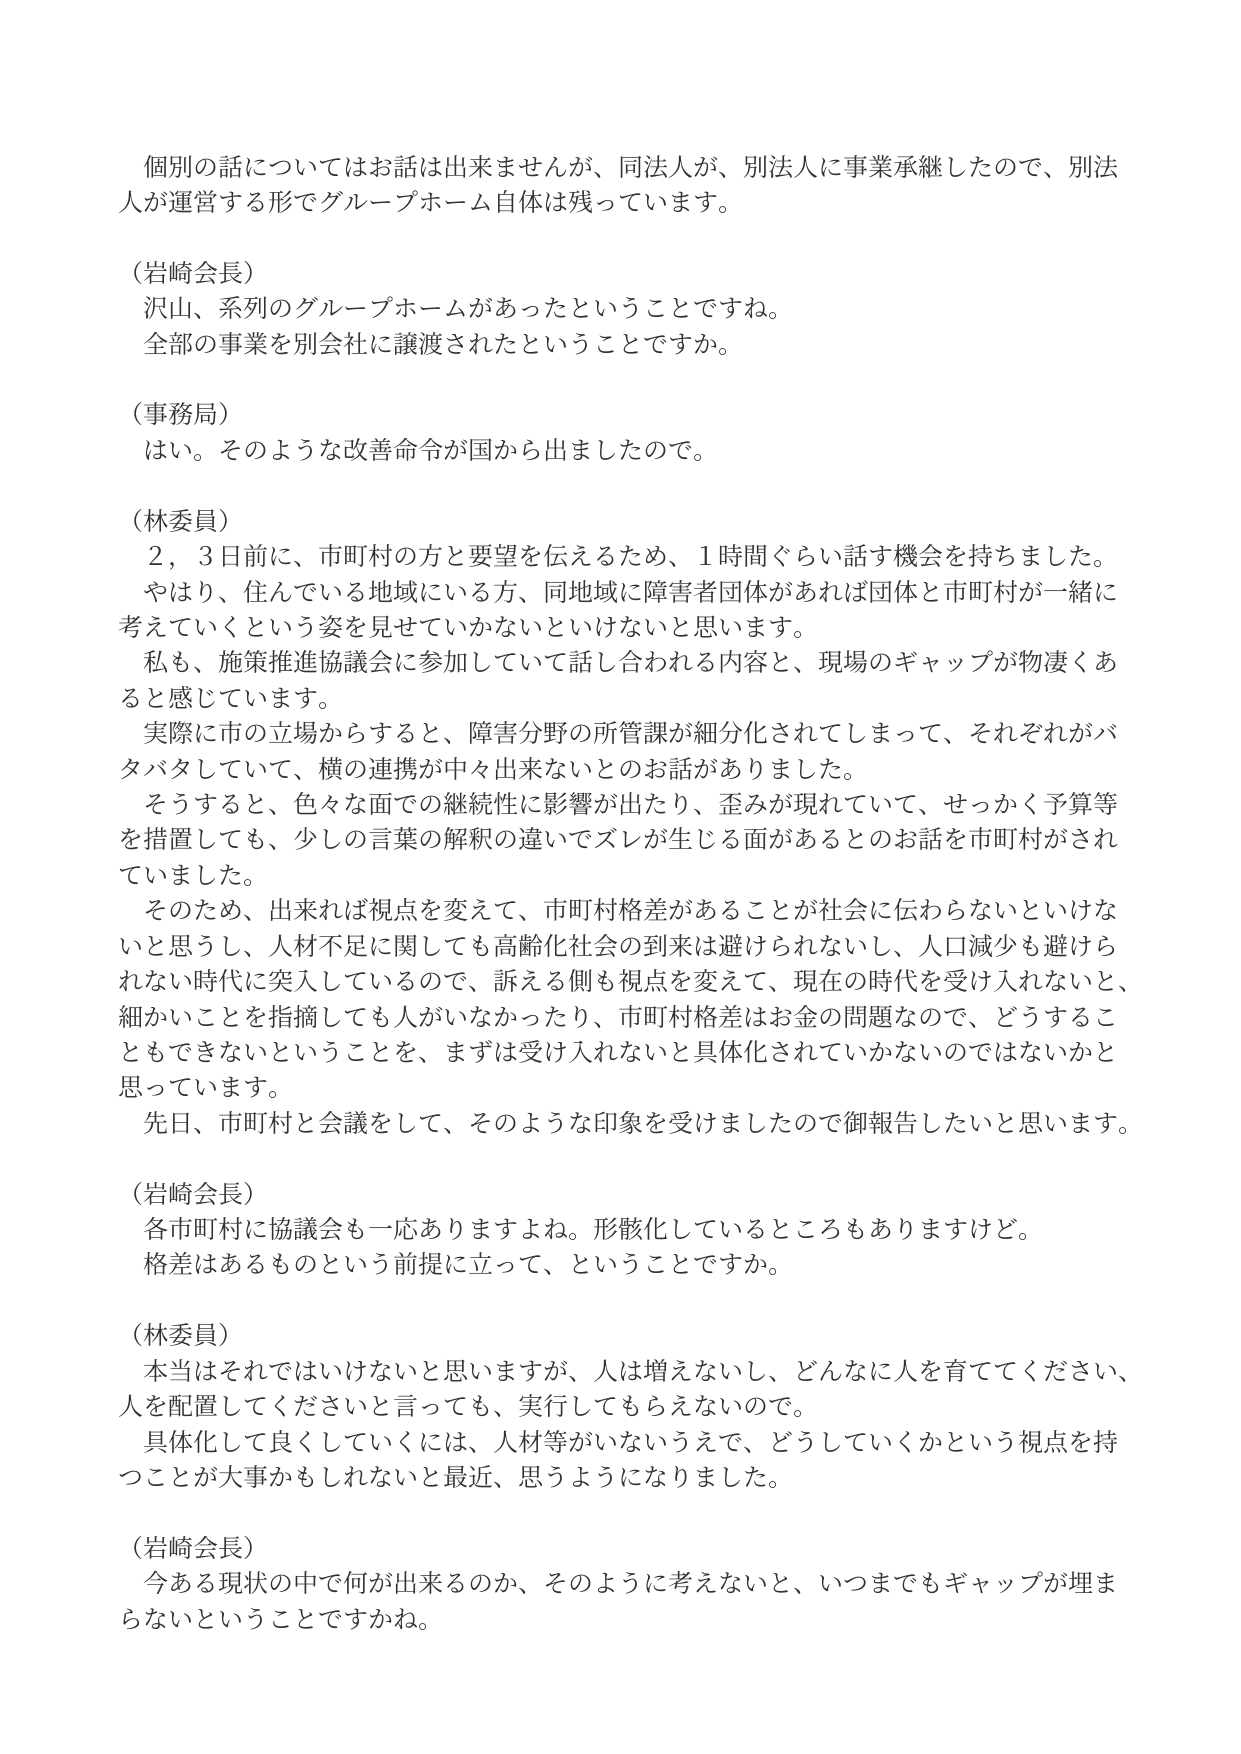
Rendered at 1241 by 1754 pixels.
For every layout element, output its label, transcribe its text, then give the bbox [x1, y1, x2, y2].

subtitle 具体化して良くしていくには、人材等がいないうえで、どうしていくかという視点を持つことが大事かもしれないと最近、思うようになりました。 [118, 1423, 1122, 1493]
subtitle ２，３日前に、市町村の方と要望を伝えるため、１時間ぐらい話す機会を持ちました。 [118, 537, 1122, 573]
subtitle やはり、住んでいる地域にいる方、同地域に障害者団体があれば団体と市町村が一緒に考えていくという姿を見せていかないといけないと思います。 [118, 573, 1122, 643]
subtitle （林委員） [118, 502, 1122, 537]
subtitle （事務局） [118, 396, 1122, 431]
subtitle 先日、市町村と会議をして、そのような印象を受けましたので御報告したいと思います。 [118, 1104, 1122, 1139]
subtitle （岩崎会長） 今ある現状の中で何が出来るのか、そのように考えないと、いつまでもギャップが埋まらないということですかね。 [118, 1529, 1122, 1635]
subtitle （岩崎会長） 各市町村に協議会も一応ありますよね。形骸化しているところもありますけど。 格差はあるものという前提に立って、ということですか。 [118, 1175, 1122, 1281]
subtitle 本当はそれではいけないと思いますが、人は増えないし、どんなに人を育ててください、人を配置してくださいと言っても、実行してもらえないので。 [118, 1352, 1122, 1423]
subtitle そうすると、色々な面での継続性に影響が出たり、歪みが現れていて、せっかく予算等を措置しても、少しの言葉の解釈の違いでズレが生じる面があるとのお話を市町村がされていました。 [118, 785, 1122, 891]
subtitle はい。そのような改善命令が国から出ましたので。 [118, 431, 1122, 502]
subtitle 全部の事業を別会社に譲渡されたということですか。 [118, 325, 1122, 360]
subtitle そのため、出来れば視点を変えて、市町村格差があることが社会に伝わらないといけないと思うし、人材不足に関しても高齢化社会の到来は避けられないし、人口減少も避けられない時代に突入しているので、訴える側も視点を変えて、現在の時代を受け入れないと、細かいことを指摘しても人がいなかったり、市町村格差はお金の問題なので、どうすることもできないということを、まずは受け入れないと具体化されていかないのではないかと思っています。 [118, 891, 1122, 1104]
subtitle 私も、施策推進協議会に参加していて話し合われる内容と、現場のギャップが物凄くあると感じています。 実際に市の立場からすると、障害分野の所管課が細分化されてしまって、それぞれがバタバタしていて、横の連携が中々出来ないとのお話がありました。 [118, 643, 1122, 785]
subtitle （林委員） [118, 1316, 1122, 1352]
subtitle （岩崎会長） 沢山、系列のグループホームがあったということですね。 [118, 254, 1122, 325]
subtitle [118, 148, 1122, 218]
